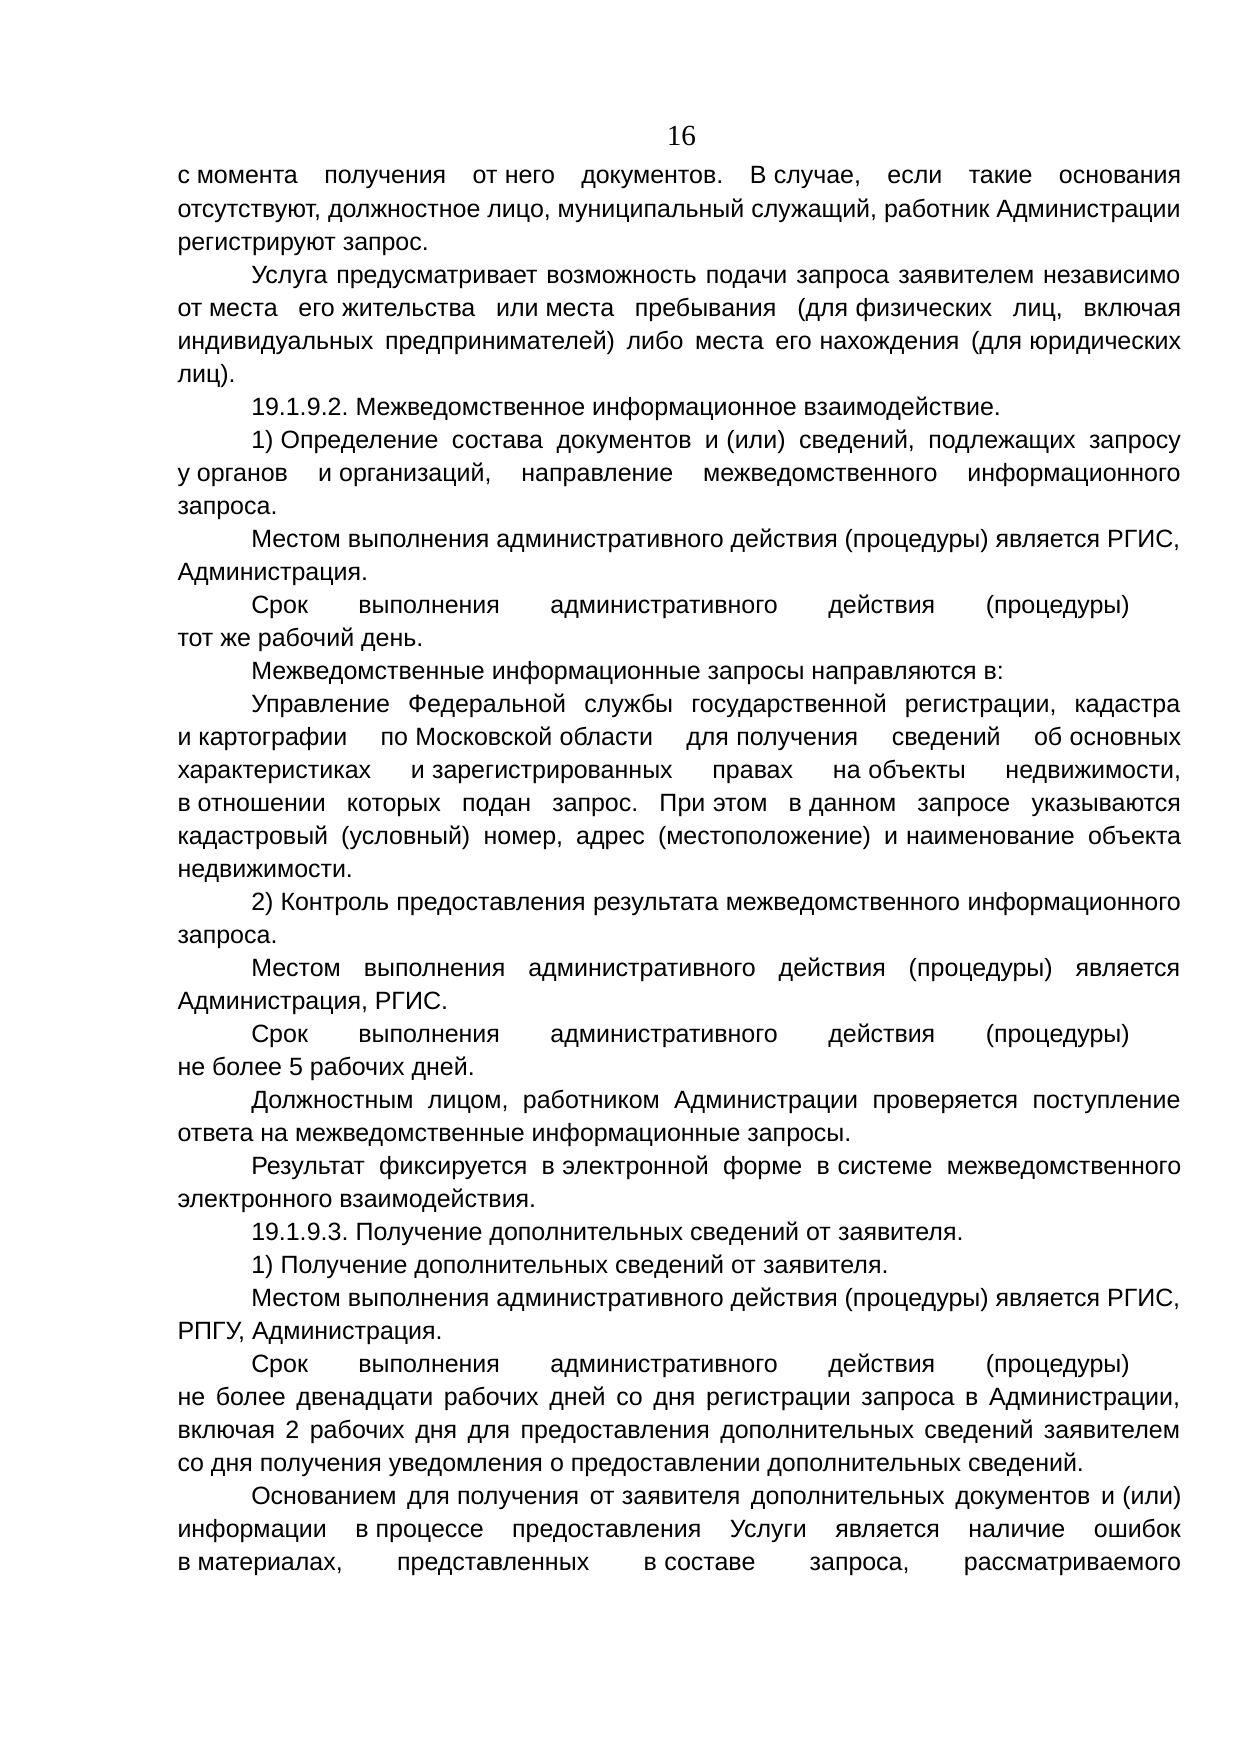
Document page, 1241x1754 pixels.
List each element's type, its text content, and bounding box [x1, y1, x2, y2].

text Местом выполнения административного действия (процедуры) является РГИС, РПГУ, Администрация. [177, 1283, 1181, 1345]
text Срок выполнения административного действия (процедуры) не более двенадцати рабочих дней со дня регистрации запроса в Администрации, включая 2 рабочих дня для предоставления дополнительных сведений заявителем со дня получения уведомления о предоставлении дополнительных сведений. [177, 1349, 1181, 1477]
text Местом выполнения административного действия (процедуры) является РГИС, Администрация. [177, 524, 1181, 586]
text Должностным лицом, работником Администрации проверяется поступление ответа на межведомственные информационные запросы. [177, 1085, 1181, 1147]
text Результат фиксируется в электронной форме в системе межведомственного электронного взаимодействия. [177, 1151, 1181, 1213]
text Срок выполнения административного действия (процедуры) тот же рабочий день. [177, 590, 1181, 652]
text 19.1.9.2. Межведомственное информационное взаимодействие. [177, 392, 1181, 420]
text Срок выполнения административного действия (процедуры) не более 5 рабочих дней. [177, 1019, 1181, 1081]
text Местом выполнения административного действия (процедуры) является Администрация, РГИС. [177, 953, 1181, 1015]
text Межведомственные информационные запросы направляются в: [177, 656, 1181, 684]
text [177, 1481, 1181, 1576]
text 19.1.9.3. Получение дополнительных сведений от заявителя. [177, 1217, 1181, 1246]
text Услуга предусматривает возможность подачи запроса заявителем независимо от места его жительства или места пребывания (для физических лиц, включая индивидуальных предпринимателей) либо места его нахождения (для юридических лиц). [177, 259, 1181, 387]
text 1) Определение состава документов и (или) сведений, подлежащих запросу у органов и организаций, направление межведомственного информационного запроса. [177, 425, 1181, 519]
text 2) Контроль предоставления результата межведомственного информационного запроса. [177, 887, 1181, 949]
text 1) Получение дополнительных сведений от заявителя. [177, 1250, 1181, 1279]
text Управление Федеральной службы государственной регистрации, кадастра и картографии по Московской области для получения сведений об основных характеристиках и зарегистрированных правах на объекты недвижимости, в отношении которых подан запрос. При этом в данном запросе указываются кадастровый (условный) номер, адрес (местоположение) и наименование объекта недвижимости. [177, 689, 1181, 883]
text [177, 161, 1181, 255]
